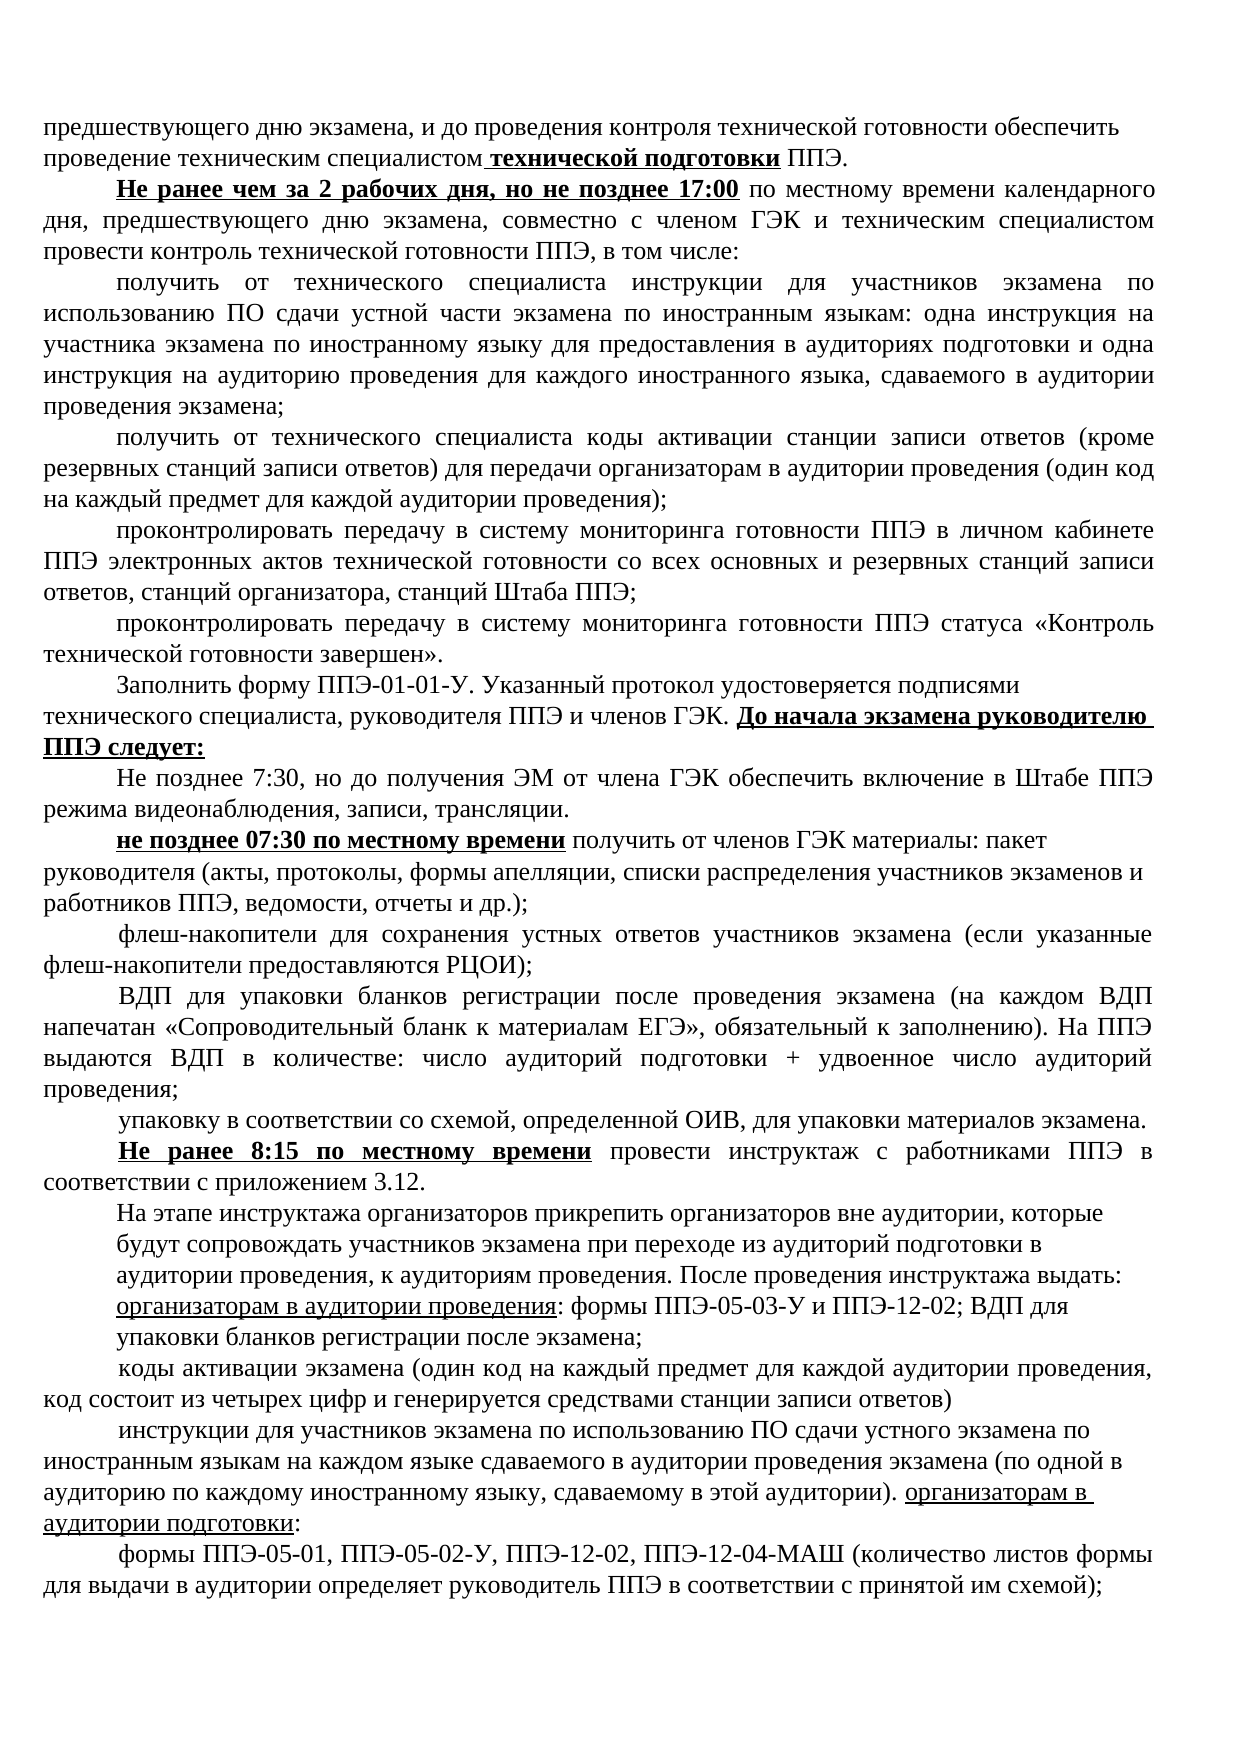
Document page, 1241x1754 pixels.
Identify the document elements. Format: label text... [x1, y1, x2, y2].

text формы ППЭ-05-01, ППЭ-05-02-У, ППЭ-12-02, ППЭ-12-04-МАШ (количество листов формы для выдачи в аудитории определяет руководитель ППЭ в соответствии с принятой им схемой); [43, 1538, 1154, 1600]
text получить от технического специалиста коды активации станции записи ответов (кроме резервных станций записи ответов) для передачи организаторам в аудитории проведения (один код на каждый предмет для каждой аудитории проведения); [43, 421, 1156, 514]
text проконтролировать передачу в систему мониторинга готовности ППЭ в личном кабинете ППЭ электронных актов технической готовности со всех основных и резервных станций записи ответов, станций организатора, станций Штаба ППЭ; [43, 514, 1156, 607]
text ВДП для упаковки бланков регистрации после проведения экзамена (на каждом ВДП напечатан «Сопроводительный бланк к материалам ЕГЭ», обязательный к заполнению). На ППЭ выдаются ВДП в количестве: число аудиторий подготовки + удвоенное число аудиторий проведения; [43, 979, 1154, 1103]
text не позднее 07:30 по местному времени получить от членов ГЭК материалы: пакет руководителя (акты, протоколы, формы апелляции, списки распределения участников экзаменов и работников ППЭ, ведомости, отчеты и др.); [43, 824, 1156, 917]
text коды активации экзамена (один код на каждый предмет для каждой аудитории проведения, код состоит из четырех цифр и генерируется средствами станции записи ответов) [43, 1352, 1154, 1414]
text Не позднее 7:30, но до получения ЭМ от члена ГЭК обеспечить включение в Штабе ППЭ режима видеонаблюдения, записи, трансляции. [43, 762, 1156, 824]
text проконтролировать передачу в систему мониторинга готовности ППЭ статуса «Контроль технической готовности завершен». [43, 607, 1156, 669]
text Не ранее 8:15 по местному времени провести инструктаж с работниками ППЭ в соответствии с приложением 3.12. [43, 1134, 1154, 1197]
text упаковку в соответствии со схемой, определенной ОИВ, для упаковки материалов экзамена. [43, 1103, 1154, 1134]
text Заполнить форму ППЭ-01-01-У. Указанный протокол удостоверяется подписями технического специалиста, руководителя ППЭ и членов ГЭК. До начала экзамена руководителю ППЭ следует: [43, 669, 1156, 762]
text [43, 110, 1156, 172]
text флеш-накопители для сохранения устных ответов участников экзамена (если указанные флеш-накопители предоставляются РЦОИ); [43, 917, 1154, 979]
text инструкции для участников экзамена по использованию ПО сдачи устного экзамена по иностранным языкам на каждом языке сдаваемого в аудитории проведения экзамена (по одной в аудиторию по каждому иностранному языку, сдаваемому в этой аудитории). организаторам в аудитории подготовки: [43, 1414, 1154, 1538]
text Не ранее чем за 2 рабочих дня, но не позднее 17:00 по местному времени календарного дня, предшествующего дню экзамена, совместно с членом ГЭК и техническим специалистом провести контроль технической готовности ППЭ, в том числе: [43, 172, 1156, 265]
text получить от технического специалиста инструкции для участников экзамена по использованию ПО сдачи устной части экзамена по иностранным языкам: одна инструкция на участника экзамена по иностранному языку для предоставления в аудиториях подготовки и одна инструкция на аудиторию проведения для каждого иностранного языка, сдаваемого в аудитории проведения экзамена; [43, 265, 1156, 421]
text На этапе инструктажа организаторов прикрепить организаторов вне аудитории, которые будут сопровождать участников экзамена при переходе из аудиторий подготовки в аудитории проведения, к аудиториям проведения. После проведения инструктажа выдать: организаторам в аудитории проведения: формы ППЭ-05-03-У и ППЭ-12-02; ВДП для упаковки бланков регистрации после экзамена; [116, 1197, 1154, 1352]
